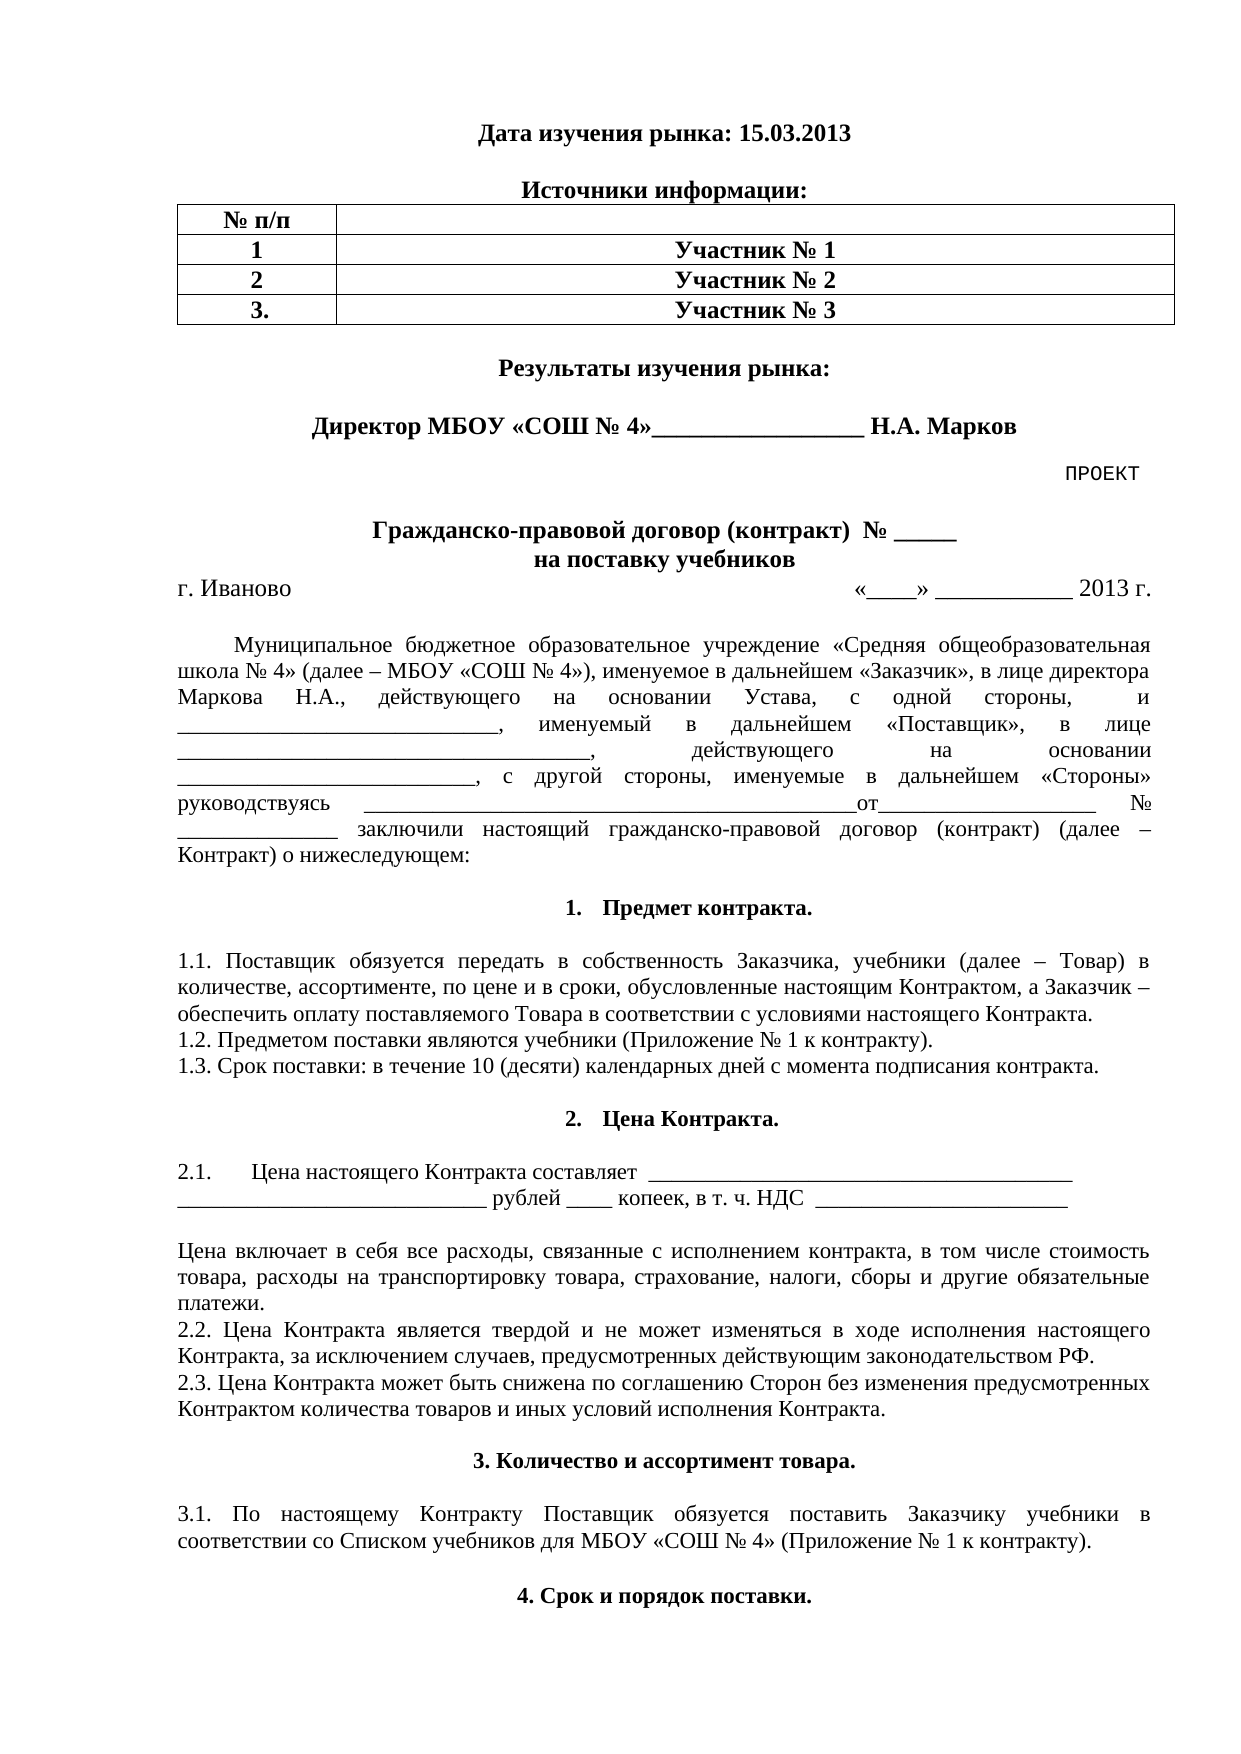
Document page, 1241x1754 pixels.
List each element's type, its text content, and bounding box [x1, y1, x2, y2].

list Цена Контракта. [565, 1105, 1152, 1131]
table_cell 3. [178, 295, 336, 323]
text 2.2. Цена Контракта является твердой и не может изменяться в ходе исполнения настоящего Контракта, за исключением случаев, предусмотренных действующим законодательством РФ. [177, 1316, 1152, 1368]
text 1.3. Срок поставки: в течение 10 (десяти) календарных дней с момента подписания контракта. [177, 1052, 1152, 1079]
text 4. Срок и порядок поставки. [177, 1582, 1152, 1608]
table_cell Участник № 1 [337, 235, 1174, 264]
text Источники информации: [177, 176, 1152, 204]
text г. Иваново «____» ___________ 2013 г. [177, 573, 1152, 602]
text ПРОЕКТ [177, 463, 1152, 487]
text Дата изучения рынка: 15.03.2013 [177, 118, 1152, 147]
text Директор МБОУ «СОШ № 4»_________________ Н.А. Марков [177, 411, 1152, 439]
table_cell Участник № 3 [337, 295, 1174, 323]
text 1.2. Предметом поставки являются учебники (Приложение № 1 к контракту). [177, 1026, 1152, 1052]
table_cell 1 [178, 235, 336, 264]
text Цена включает в себя все расходы, связанные с исполнением контракта, в том числе стоимость товара, расходы на транспортировку товара, страхование, налоги, сборы и другие обязательные платежи. [177, 1237, 1152, 1316]
text 2.3. Цена Контракта может быть снижена по соглашению Сторон без изменения предусмотренных Контрактом количества товаров и иных условий исполнения Контракта. [177, 1368, 1152, 1421]
text 3. Количество и ассортимент товара. [177, 1448, 1152, 1474]
table_cell Участник № 2 [337, 265, 1174, 294]
text ___________________________ рублей ____ копеек, в т. ч. НДС ______________________ [177, 1184, 1152, 1210]
text 2.1. Цена настоящего Контракта составляет _____________________________________ [177, 1158, 1152, 1184]
text Результаты изучения рынка: [177, 353, 1152, 382]
text 1.1. Поставщик обязуется передать в собственность Заказчика, учебники (далее – Товар) в количестве, ассортименте, по цене и в сроки, обусловленные настоящим Контрактом, а Заказчик – обеспечить оплату поставляемого Товара в соответствии с условиями настоящего Контракта. [177, 947, 1152, 1026]
list Предмет контракта. [565, 894, 1152, 921]
table_header № п/п [178, 205, 336, 234]
table_header [337, 205, 1174, 234]
table_cell 2 [178, 265, 336, 294]
text Муниципальное бюджетное образовательное учреждение «Средняя общеобразовательная школа № 4» (далее – МБОУ «СОШ № 4»), именуемое в дальнейшем «Заказчик», в лице директора Маркова Н.А., действующего на основании Устава, с одной стороны, и ____________________________, именуемый в дальнейшем «Поставщик», в лице ____________________________________, действующего на основании __________________________, с другой стороны, именуемые в дальнейшем «Стороны» руководствуясь ___________________________________________от___________________ № ______________ заключили настоящий гражданско-правовой договор (контракт) (далее – Контракт) о нижеследующем: [177, 631, 1152, 868]
text 3.1. По настоящему Контракту Поставщик обязуется поставить Заказчику учебники в соответствии со Списком учебников для МБОУ «СОШ № 4» (Приложение № 1 к контракту). [177, 1500, 1152, 1553]
text Гражданско-правовой договор (контракт) № _____ [177, 516, 1152, 544]
text на поставку учебников [177, 544, 1152, 573]
